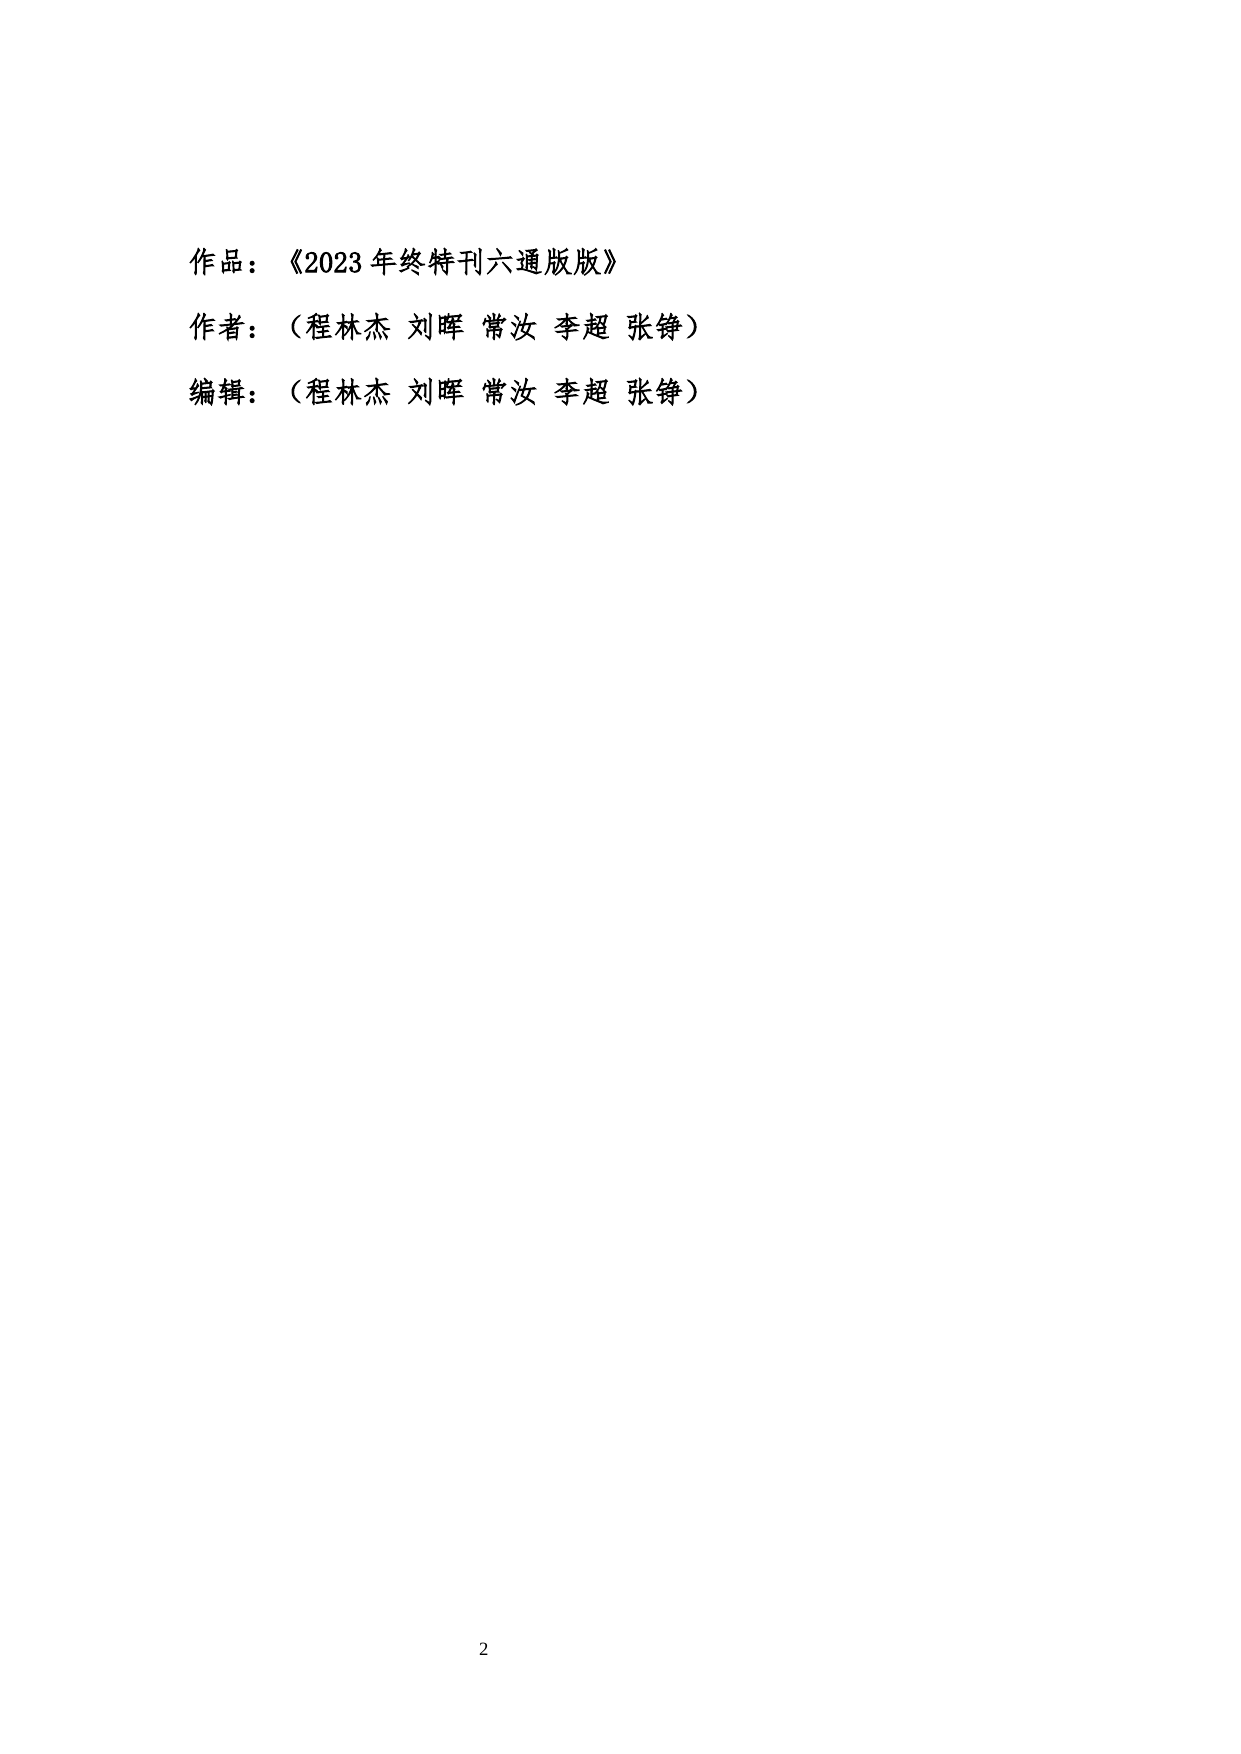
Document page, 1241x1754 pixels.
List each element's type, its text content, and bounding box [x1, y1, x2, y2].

text 作者：（程林杰 刘晖 常汝 李超 张铮） [187, 292, 1053, 357]
text 编辑：（程林杰 刘晖 常汝 李超 张铮） [187, 357, 1053, 422]
text 作品：《2023年终特刊六通版版》 [187, 227, 1053, 292]
